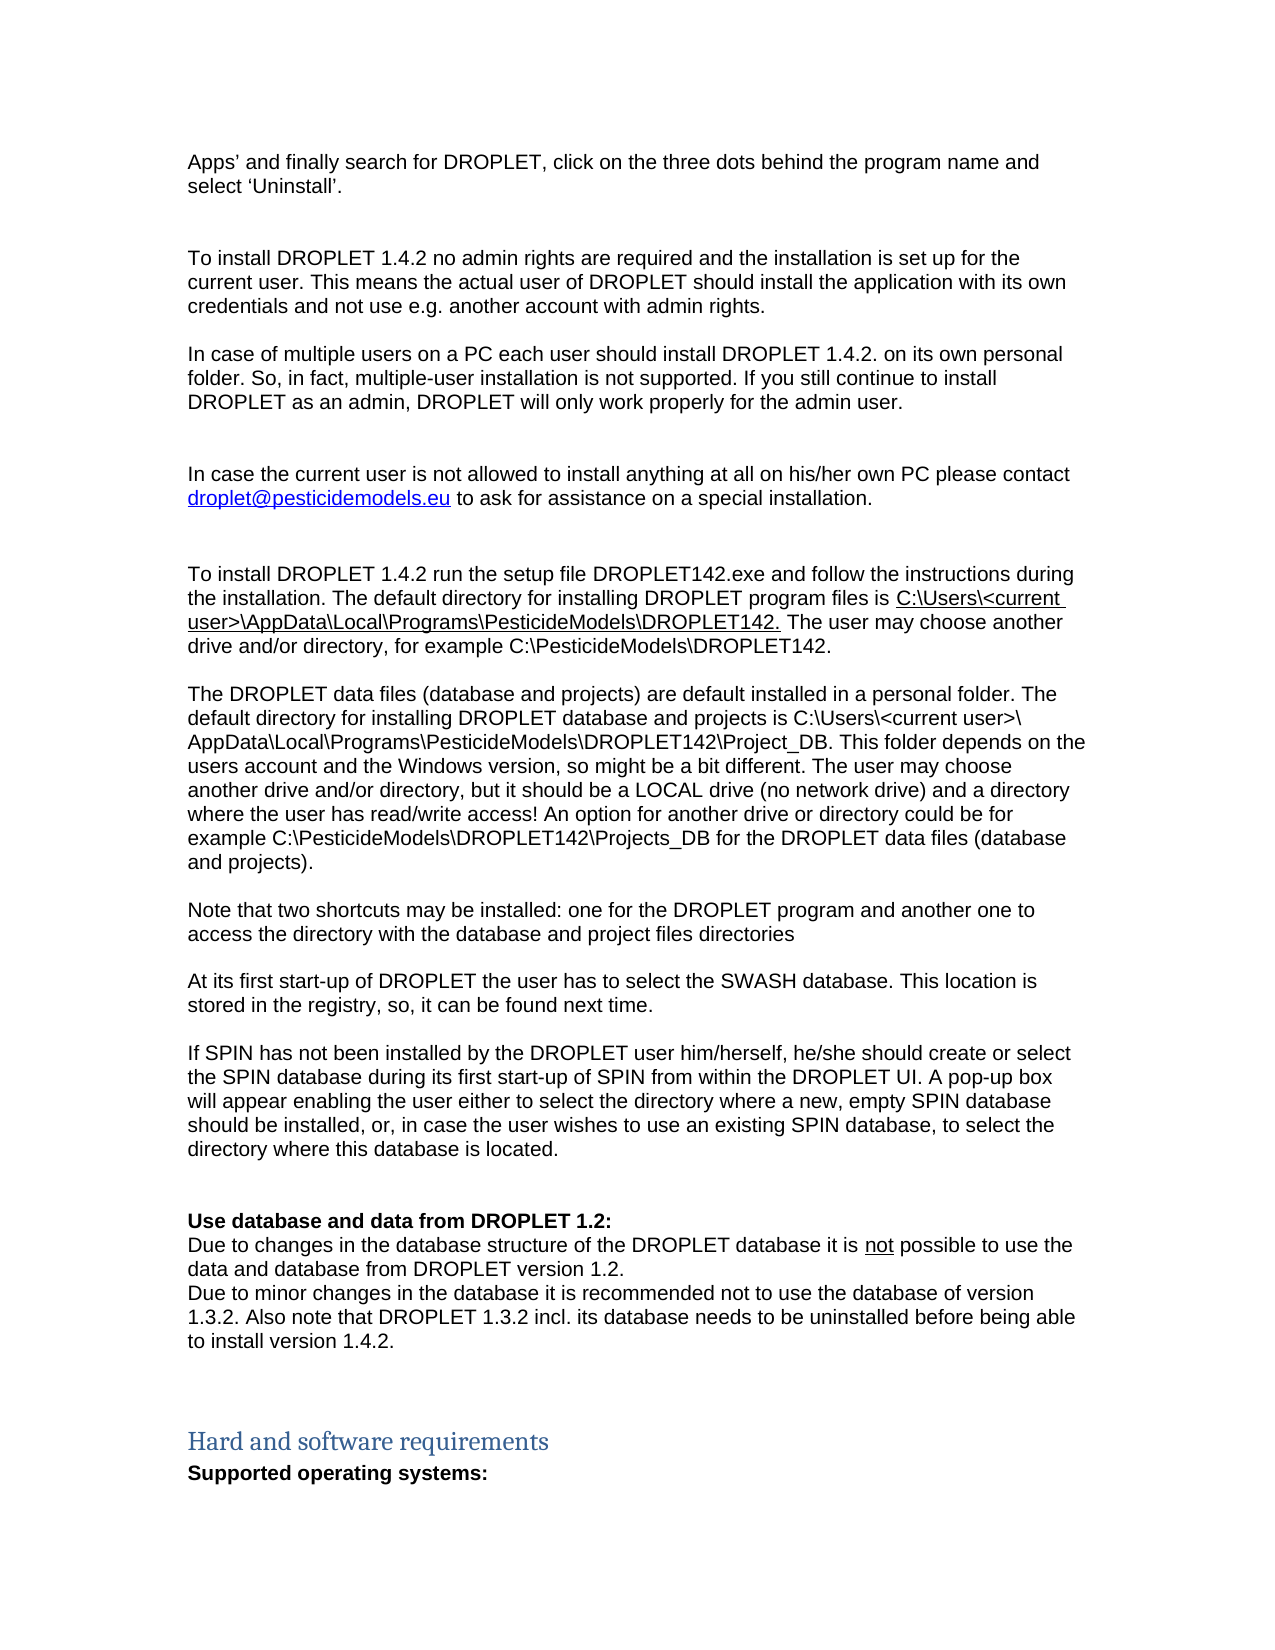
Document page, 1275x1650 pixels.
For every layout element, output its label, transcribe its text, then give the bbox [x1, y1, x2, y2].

text Use database and data from DROPLET 1.2: [187, 1209, 1087, 1233]
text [187, 150, 1087, 198]
text In case the current user is not allowed to install anything at all on his/her own PC please contact droplet@pesticidemodels.eu to ask for assistance on a special installation. [187, 461, 1087, 509]
text To install DROPLET 1.4.2 no admin rights are required and the installation is set up for the current user. This means the actual user of DROPLET should install the application with its own credentials and not use e.g. another account with admin rights. [187, 246, 1087, 318]
text Supported operating systems: [187, 1461, 1087, 1485]
text The DROPLET data files (database and projects) are default installed in a personal folder. The default directory for installing DROPLET database and projects is C:\Users\<current user>\AppData\Local\Programs\PesticideModels\DROPLET142\Project_DB. This folder depends on the users account and the Windows version, so might be a bit different. The user may choose another drive and/or directory, but it should be a LOCAL drive (no network drive) and a directory where the user has read/write access! An option for another drive or directory could be for example C:\PesticideModels\DROPLET142\Projects_DB for the DROPLET data files (database and projects). [187, 682, 1087, 873]
text If SPIN has not been installed by the DROPLET user him/herself, he/she should create or select the SPIN database during its first start-up of SPIN from within the DROPLET UI. A pop-up box will appear enabling the user either to select the directory where a new, empty SPIN database should be installed, or, in case the user wishes to use an existing SPIN database, to select the directory where this database is located. [187, 1041, 1087, 1161]
text In case of multiple users on a PC each user should install DROPLET 1.4.2. on its own personal folder. So, in fact, multiple-user installation is not supported. If you still continue to install DROPLET as an admin, DROPLET will only work properly for the admin user. [187, 342, 1087, 413]
text To install DROPLET 1.4.2 run the setup file DROPLET142.exe and follow the instructions during the installation. The default directory for installing DROPLET program files is C:\Users\<current user>\AppData\Local\Programs\PesticideModels\DROPLET142. The user may choose another drive and/or directory, for example C:\PesticideModels\DROPLET142. [187, 562, 1087, 658]
text Note that two shortcuts may be installed: one for the DROPLET program and another one to access the directory with the database and project files directories [187, 897, 1087, 945]
subtitle Hard and software requirements [187, 1426, 1087, 1457]
text Due to changes in the database structure of the DROPLET database it is not possible to use the data and database from DROPLET version 1.2. [187, 1233, 1087, 1281]
text Due to minor changes in the database it is recommended not to use the database of version 1.3.2. Also note that DROPLET 1.3.2 incl. its database needs to be uninstalled before being able to install version 1.4.2. [187, 1281, 1087, 1353]
text At its first start-up of DROPLET the user has to select the SWASH database. This location is stored in the registry, so, it can be found next time. [187, 969, 1087, 1017]
